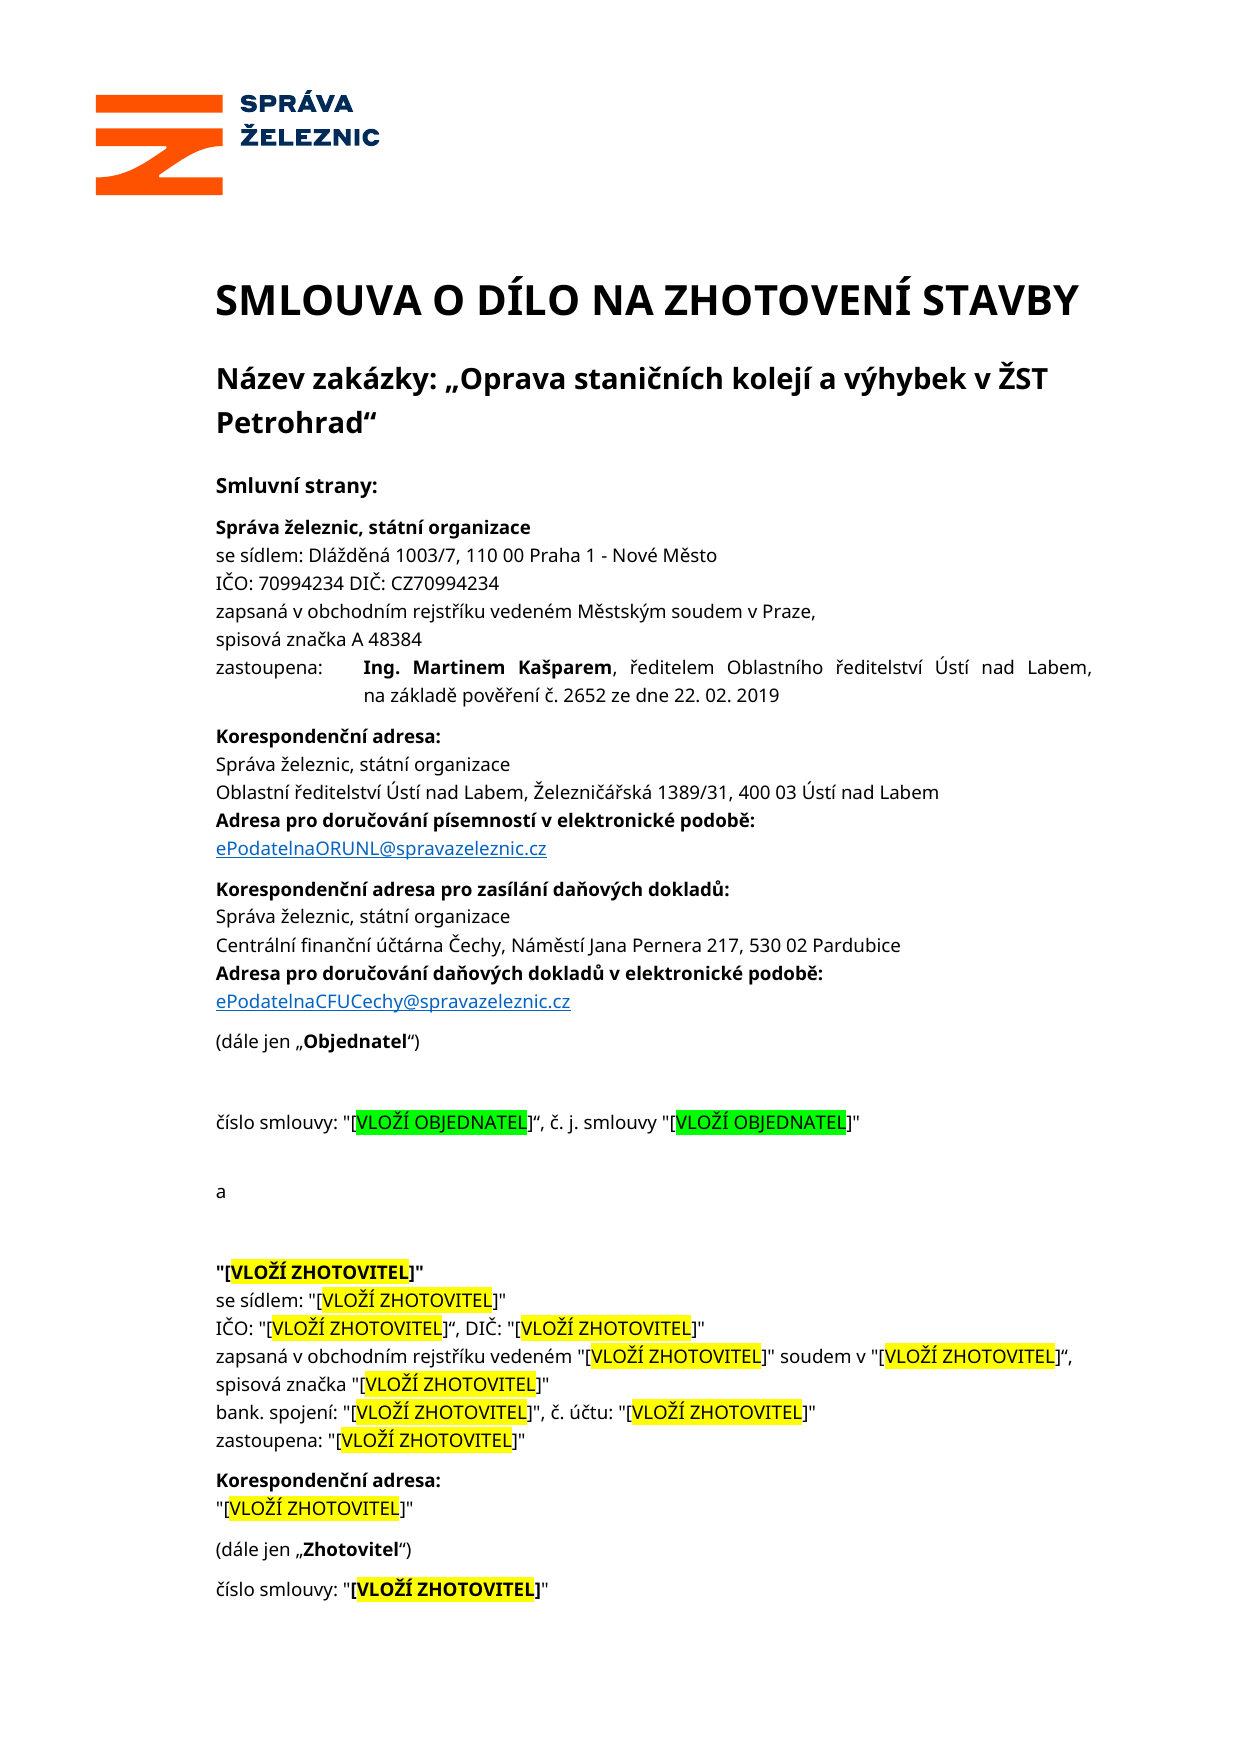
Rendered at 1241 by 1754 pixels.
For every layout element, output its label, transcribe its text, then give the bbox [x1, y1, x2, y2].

text se sídlem: Dlážděná 1003/7, 110 00 Praha 1 - Nové Město [216, 543, 1093, 568]
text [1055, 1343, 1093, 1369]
text se sídlem: "[VLOŽÍ ZHOTOVITEL]" [216, 1287, 322, 1313]
text spisová značka "[VLOŽÍ ZHOTOVITEL]" [536, 1371, 1093, 1397]
text Název zakázky: „Oprava staničních kolejí a výhybek v ŽST Petrohrad“ [216, 358, 1093, 442]
text se sídlem: "[VLOŽÍ ZHOTOVITEL]" [492, 1287, 1093, 1313]
text zastoupena: "[VLOŽÍ ZHOTOVITEL]" [512, 1427, 1093, 1453]
text (dále jen „Objednatel“) [216, 1028, 1093, 1054]
text ePodatelnaCFUCechy@spravazeleznic.cz [216, 988, 1093, 1013]
text spisová značka A 48384 [216, 627, 1093, 652]
text Správa železnic, státní organizace [216, 751, 1093, 777]
text Adresa pro doručování písemností v elektronické podobě: [216, 807, 1093, 833]
text Korespondenční adresa pro zasílání daňových dokladů: [216, 876, 1093, 901]
text číslo smlouvy: "[VLOŽÍ ZHOTOVITEL]" [534, 1577, 1093, 1602]
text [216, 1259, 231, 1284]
text číslo smlouvy: "[VLOŽÍ OBJEDNATEL]“, č. j. smlouvy "[VLOŽÍ OBJEDNATEL]" [216, 1109, 1093, 1135]
text IČO: "[VLOŽÍ ZHOTOVITEL]“, DIČ: "[VLOŽÍ ZHOTOVITEL]" [691, 1315, 1093, 1341]
text Adresa pro doručování daňových dokladů v elektronické podobě: [216, 960, 1093, 985]
text Správa železnic, státní organizace [216, 904, 1093, 929]
text Korespondenční adresa: [216, 1468, 1093, 1493]
text číslo smlouvy: "[VLOŽÍ ZHOTOVITEL]" [216, 1577, 357, 1602]
text a [216, 1178, 1093, 1203]
text "[VLOŽÍ ZHOTOVITEL]" [409, 1259, 1093, 1284]
text zapsaná v obchodním rejstříku vedeném Městským soudem v Praze, [216, 599, 1093, 624]
text bank. spojení: "[VLOŽÍ ZHOTOVITEL]", č. účtu: "[VLOŽÍ ZHOTOVITEL]" [802, 1399, 1093, 1425]
text zastoupena: Ing. Martinem Kašparem, ředitelem Oblastního ředitelství Ústí nad Labem, na základě pověření č. 2652 ze dne 22. 02. 2019 [216, 655, 1093, 708]
text Smluvní strany: [216, 471, 1093, 499]
text zapsaná v obchodním rejstříku vedeném "[VLOŽÍ ZHOTOVITEL]" soudem v "[VLOŽÍ ZHOTOVITEL]“, [216, 1343, 591, 1369]
text Korespondenční adresa: [216, 723, 1093, 749]
text spisová značka "[VLOŽÍ ZHOTOVITEL]" [216, 1371, 365, 1397]
text Správa železnic, státní organizace [216, 514, 1093, 540]
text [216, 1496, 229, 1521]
text Centrální finanční účtárna Čechy, Náměstí Jana Pernera 217, 530 02 Pardubice [216, 932, 1093, 957]
text (dále jen „Zhotovitel“) [216, 1536, 1093, 1562]
text "[VLOŽÍ ZHOTOVITEL]" [399, 1496, 1093, 1521]
text IČO: 70994234 DIČ: CZ70994234 [216, 571, 1093, 596]
text SMLOUVA O DÍLO NA ZHOTOVENÍ STAVBY [216, 271, 1093, 328]
text ePodatelnaORUNL@spravazeleznic.cz [216, 835, 1093, 861]
text zastoupena: "[VLOŽÍ ZHOTOVITEL]" [216, 1427, 341, 1453]
text Oblastní ředitelství Ústí nad Labem, Železničářská 1389/31, 400 03 Ústí nad Labem [216, 779, 1093, 805]
